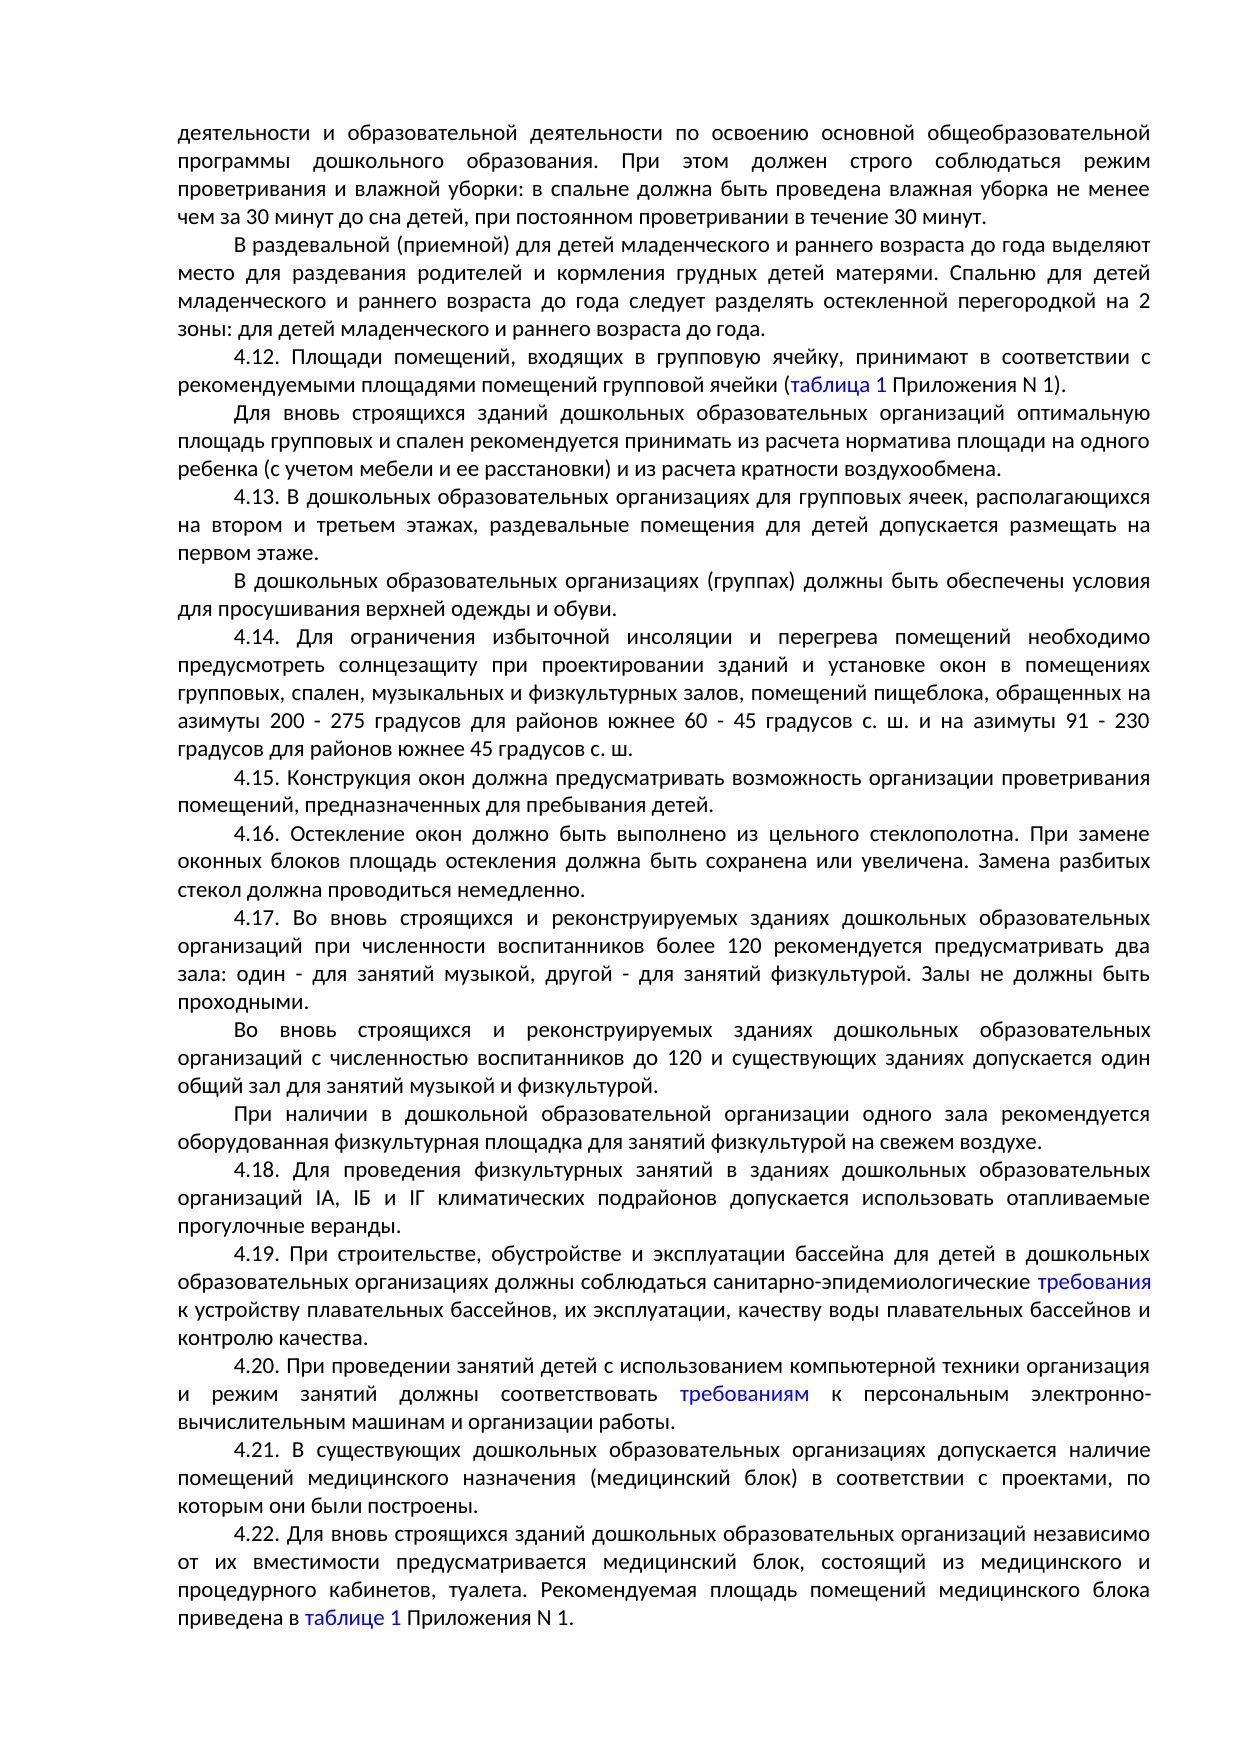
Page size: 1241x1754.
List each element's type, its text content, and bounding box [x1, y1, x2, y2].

text 4.22. Для вновь строящихся зданий дошкольных образовательных организаций независимо от их вместимости предусматривается медицинский блок, состоящий из медицинского и процедурного кабинетов, туалета. Рекомендуемая площадь помещений медицинского блока приведена в таблице 1 Приложения N 1. [177, 1519, 1152, 1631]
text В раздевальной (приемной) для детей младенческого и раннего возраста до года выделяют место для раздевания родителей и кормления грудных детей матерями. Спальню для детей младенческого и раннего возраста до года следует разделять остекленной перегородкой на 2 зоны: для детей младенческого и раннего возраста до года. [177, 230, 1152, 342]
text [177, 118, 1152, 230]
text 4.14. Для ограничения избыточной инсоляции и перегрева помещений необходимо предусмотреть солнцезащиту при проектировании зданий и установке окон в помещениях групповых, спален, музыкальных и физкультурных залов, помещений пищеблока, обращенных на азимуты 200 - 275 градусов для районов южнее 60 - 45 градусов с. ш. и на азимуты 91 - 230 градусов для районов южнее 45 градусов с. ш. [177, 622, 1152, 763]
text 4.12. Площади помещений, входящих в групповую ячейку, принимают в соответствии с рекомендуемыми площадями помещений групповой ячейки (таблица 1 Приложения N 1). [177, 342, 1152, 398]
text 4.18. Для проведения физкультурных занятий в зданиях дошкольных образовательных организаций IА, IБ и IГ климатических подрайонов допускается использовать отапливаемые прогулочные веранды. [177, 1155, 1152, 1239]
text 4.16. Остекление окон должно быть выполнено из цельного стеклополотна. При замене оконных блоков площадь остекления должна быть сохранена или увеличена. Замена разбитых стекол должна проводиться немедленно. [177, 819, 1152, 903]
text В дошкольных образовательных организациях (группах) должны быть обеспечены условия для просушивания верхней одежды и обуви. [177, 566, 1152, 622]
text 4.17. Во вновь строящихся и реконструируемых зданиях дошкольных образовательных организаций при численности воспитанников более 120 рекомендуется предусматривать два зала: один - для занятий музыкой, другой - для занятий физкультурой. Залы не должны быть проходными. [177, 903, 1152, 1015]
text 4.21. В существующих дошкольных образовательных организациях допускается наличие помещений медицинского назначения (медицинский блок) в соответствии с проектами, по которым они были построены. [177, 1435, 1152, 1519]
text Во вновь строящихся и реконструируемых зданиях дошкольных образовательных организаций с численностью воспитанников до 120 и существующих зданиях допускается один общий зал для занятий музыкой и физкультурой. [177, 1015, 1152, 1099]
text 4.13. В дошкольных образовательных организациях для групповых ячеек, располагающихся на втором и третьем этажах, раздевальные помещения для детей допускается размещать на первом этаже. [177, 482, 1152, 566]
text 4.19. При строительстве, обустройстве и эксплуатации бассейна для детей в дошкольных образовательных организациях должны соблюдаться санитарно-эпидемиологические требования к устройству плавательных бассейнов, их эксплуатации, качеству воды плавательных бассейнов и контролю качества. [177, 1239, 1152, 1351]
text При наличии в дошкольной образовательной организации одного зала рекомендуется оборудованная физкультурная площадка для занятий физкультурой на свежем воздухе. [177, 1099, 1152, 1155]
text Для вновь строящихся зданий дошкольных образовательных организаций оптимальную площадь групповых и спален рекомендуется принимать из расчета норматива площади на одного ребенка (с учетом мебели и ее расстановки) и из расчета кратности воздухообмена. [177, 398, 1152, 482]
text 4.20. При проведении занятий детей с использованием компьютерной техники организация и режим занятий должны соответствовать требованиям к персональным электронно-вычислительным машинам и организации работы. [177, 1351, 1152, 1435]
text 4.15. Конструкция окон должна предусматривать возможность организации проветривания помещений, предназначенных для пребывания детей. [177, 763, 1152, 819]
